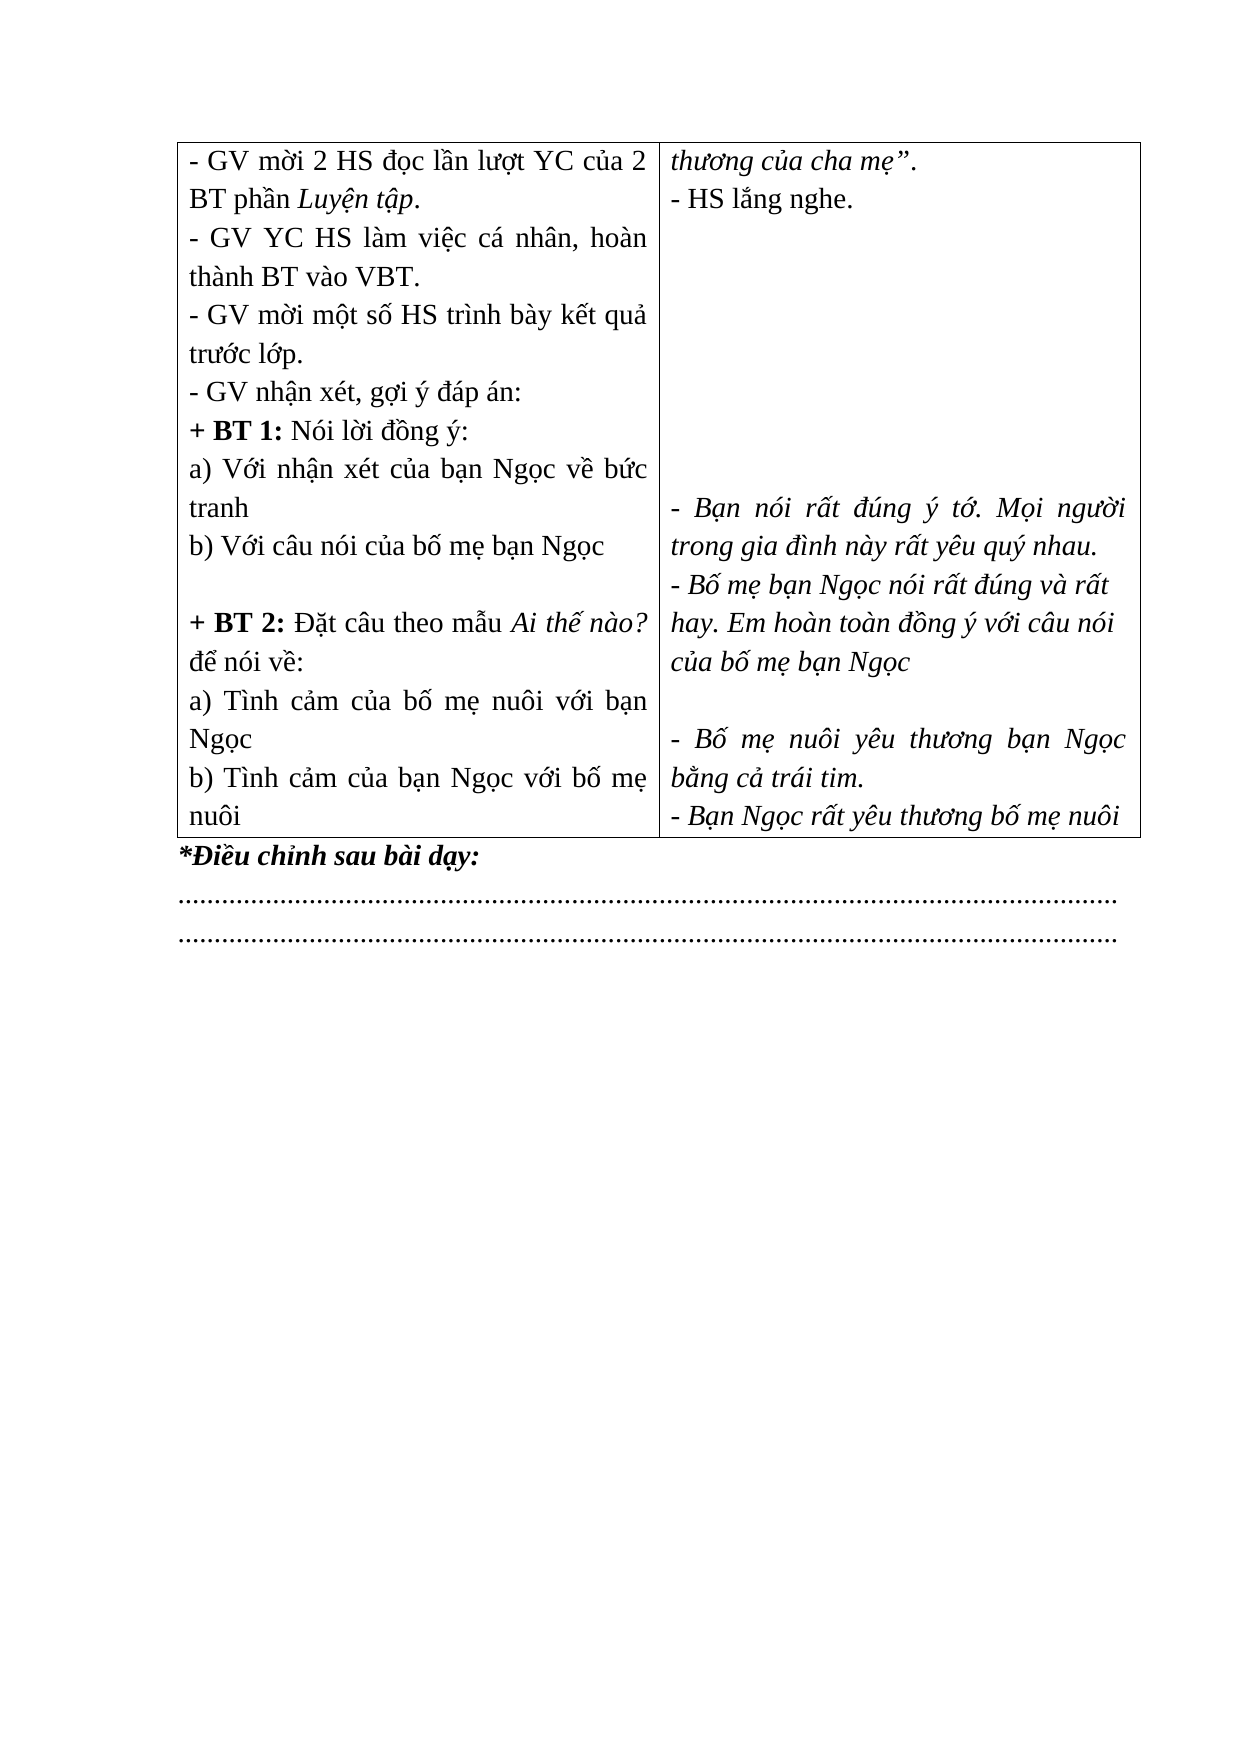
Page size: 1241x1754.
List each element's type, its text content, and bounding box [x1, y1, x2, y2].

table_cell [178, 143, 659, 837]
text ................................................................................................................................. [177, 915, 1152, 948]
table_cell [660, 143, 1140, 837]
text ................................................................................................................................. [177, 876, 1152, 910]
text *Điều chỉnh sau bài dạy: [177, 838, 1152, 871]
